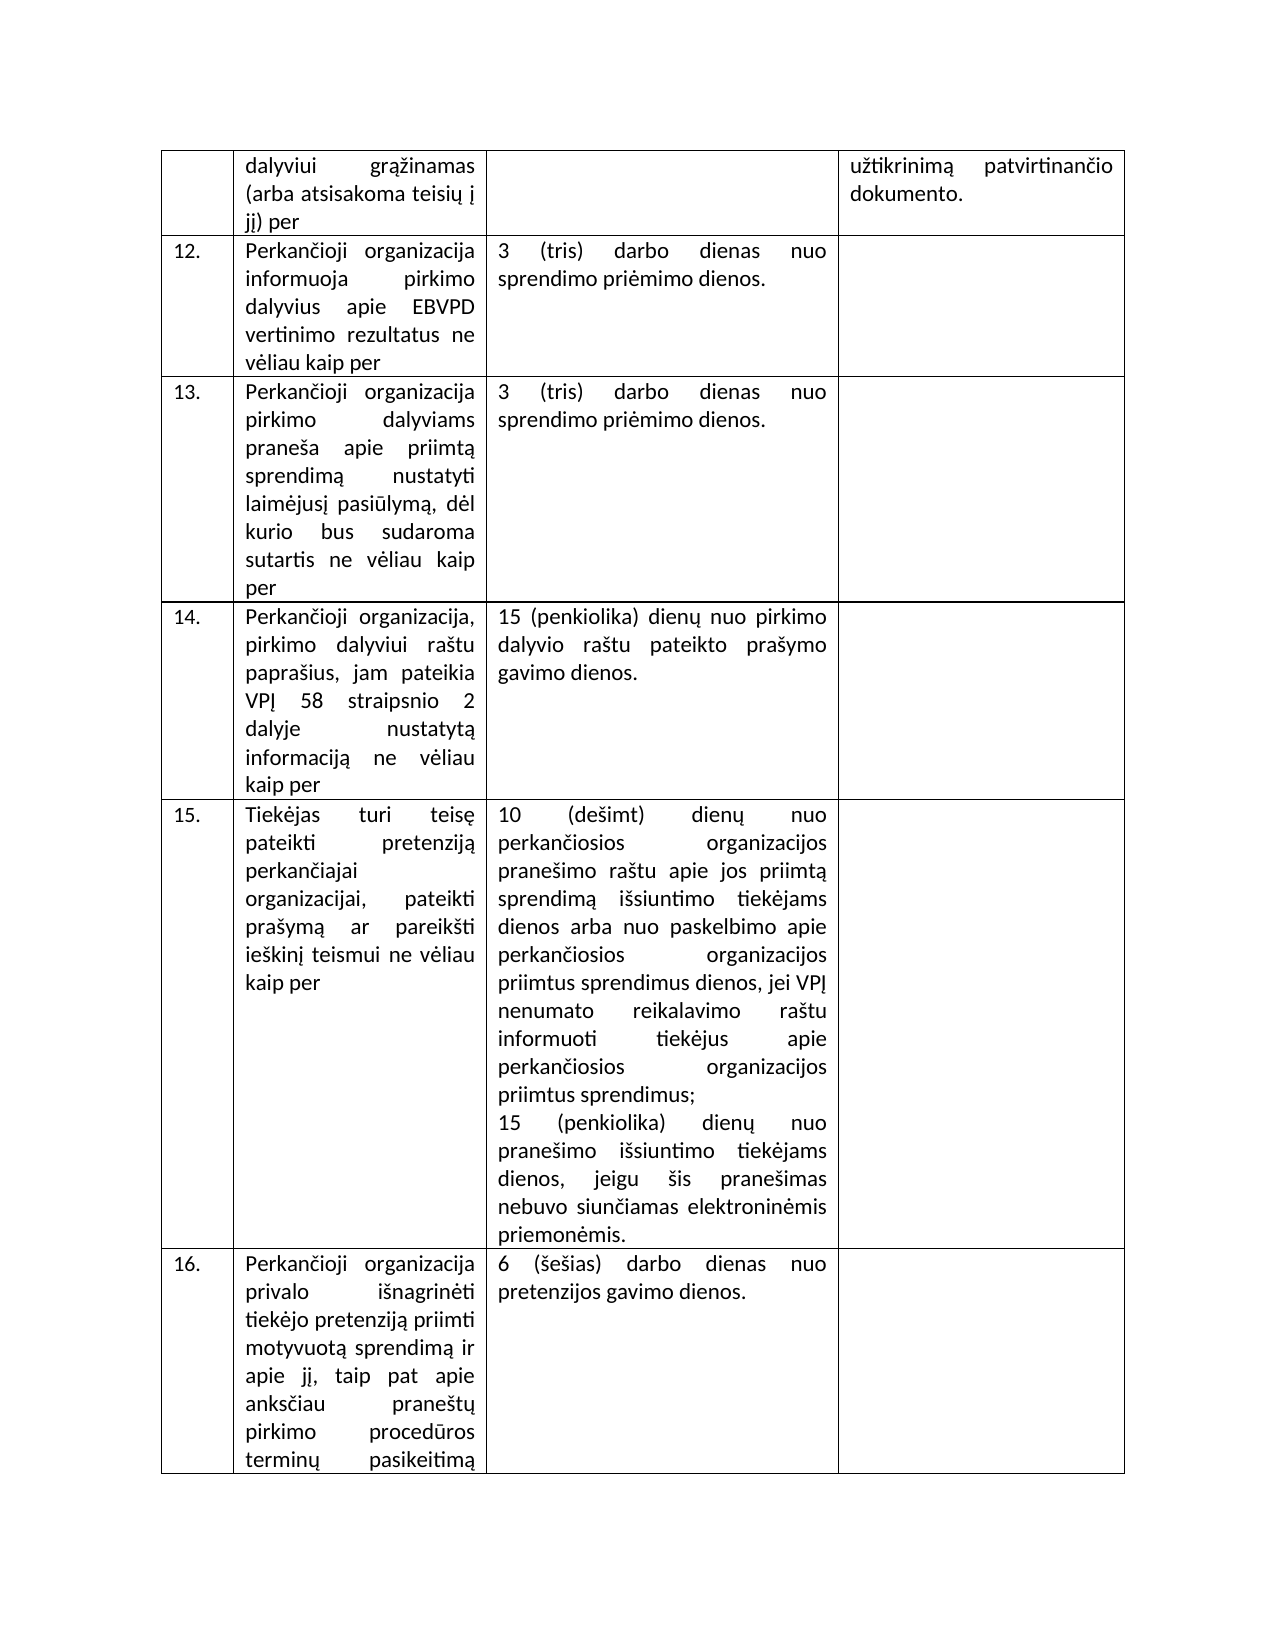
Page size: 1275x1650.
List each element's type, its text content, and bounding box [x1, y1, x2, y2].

table_cell [839, 377, 1124, 601]
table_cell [487, 1249, 838, 1473]
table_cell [234, 1249, 486, 1473]
table_cell [162, 1249, 233, 1473]
table_cell 3 (tris) darbo dienas nuo sprendimo priėmimo dienos. [487, 236, 838, 376]
table_cell [162, 603, 233, 799]
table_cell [487, 151, 838, 235]
table_cell Perkančioji organizacija pirkimo dalyviams praneša apie priimtą sprendimą nustatyti laimėjusį pasiūlymą, dėl kurio bus sudaroma sutartis ne vėliau kaip per [234, 377, 486, 601]
table_cell [839, 236, 1124, 376]
table_cell [839, 800, 1124, 1248]
table_cell 15 (penkiolika) dienų nuo pirkimo dalyvio raštu pateikto prašymo gavimo dienos. [487, 603, 838, 799]
table_cell [839, 603, 1124, 799]
table_cell Tiekėjas turi teisę pateikti pretenziją perkančiajai organizacijai, pateikti prašymą ar pareikšti ieškinį teismui ne vėliau kaip per [234, 800, 486, 1248]
table_cell 3 (tris) darbo dienas nuo sprendimo priėmimo dienos. [487, 377, 838, 601]
table_cell [162, 236, 233, 376]
table_cell [162, 377, 233, 601]
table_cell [234, 151, 486, 235]
table_cell 10 (dešimt) dienų nuo perkančiosios organizacijos pranešimo raštu apie jos priimtą sprendimą išsiuntimo tiekėjams dienos arba nuo paskelbimo apie perkančiosios organizacijos priimtus sprendimus dienos, jei VPĮ nenumato reikalavimo raštu informuoti tiekėjus apie perkančiosios organizacijos priimtus sprendimus; 15 (penkiolika) dienų nuo pranešimo išsiuntimo tiekėjams dienos, jeigu šis pranešimas nebuvo siunčiamas elektroninėmis priemonėmis. [487, 800, 838, 1248]
table_cell [839, 1249, 1124, 1473]
table_cell Perkančioji organizacija, pirkimo dalyviui raštu paprašius, jam pateikia VPĮ 58 straipsnio 2 dalyje nustatytą informaciją ne vėliau kaip per [234, 603, 486, 799]
table_cell [162, 800, 233, 1248]
table_cell Perkančioji organizacija informuoja pirkimo dalyvius apie EBVPD vertinimo rezultatus ne vėliau kaip per [234, 236, 486, 376]
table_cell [839, 151, 1124, 235]
table_cell [162, 151, 233, 235]
